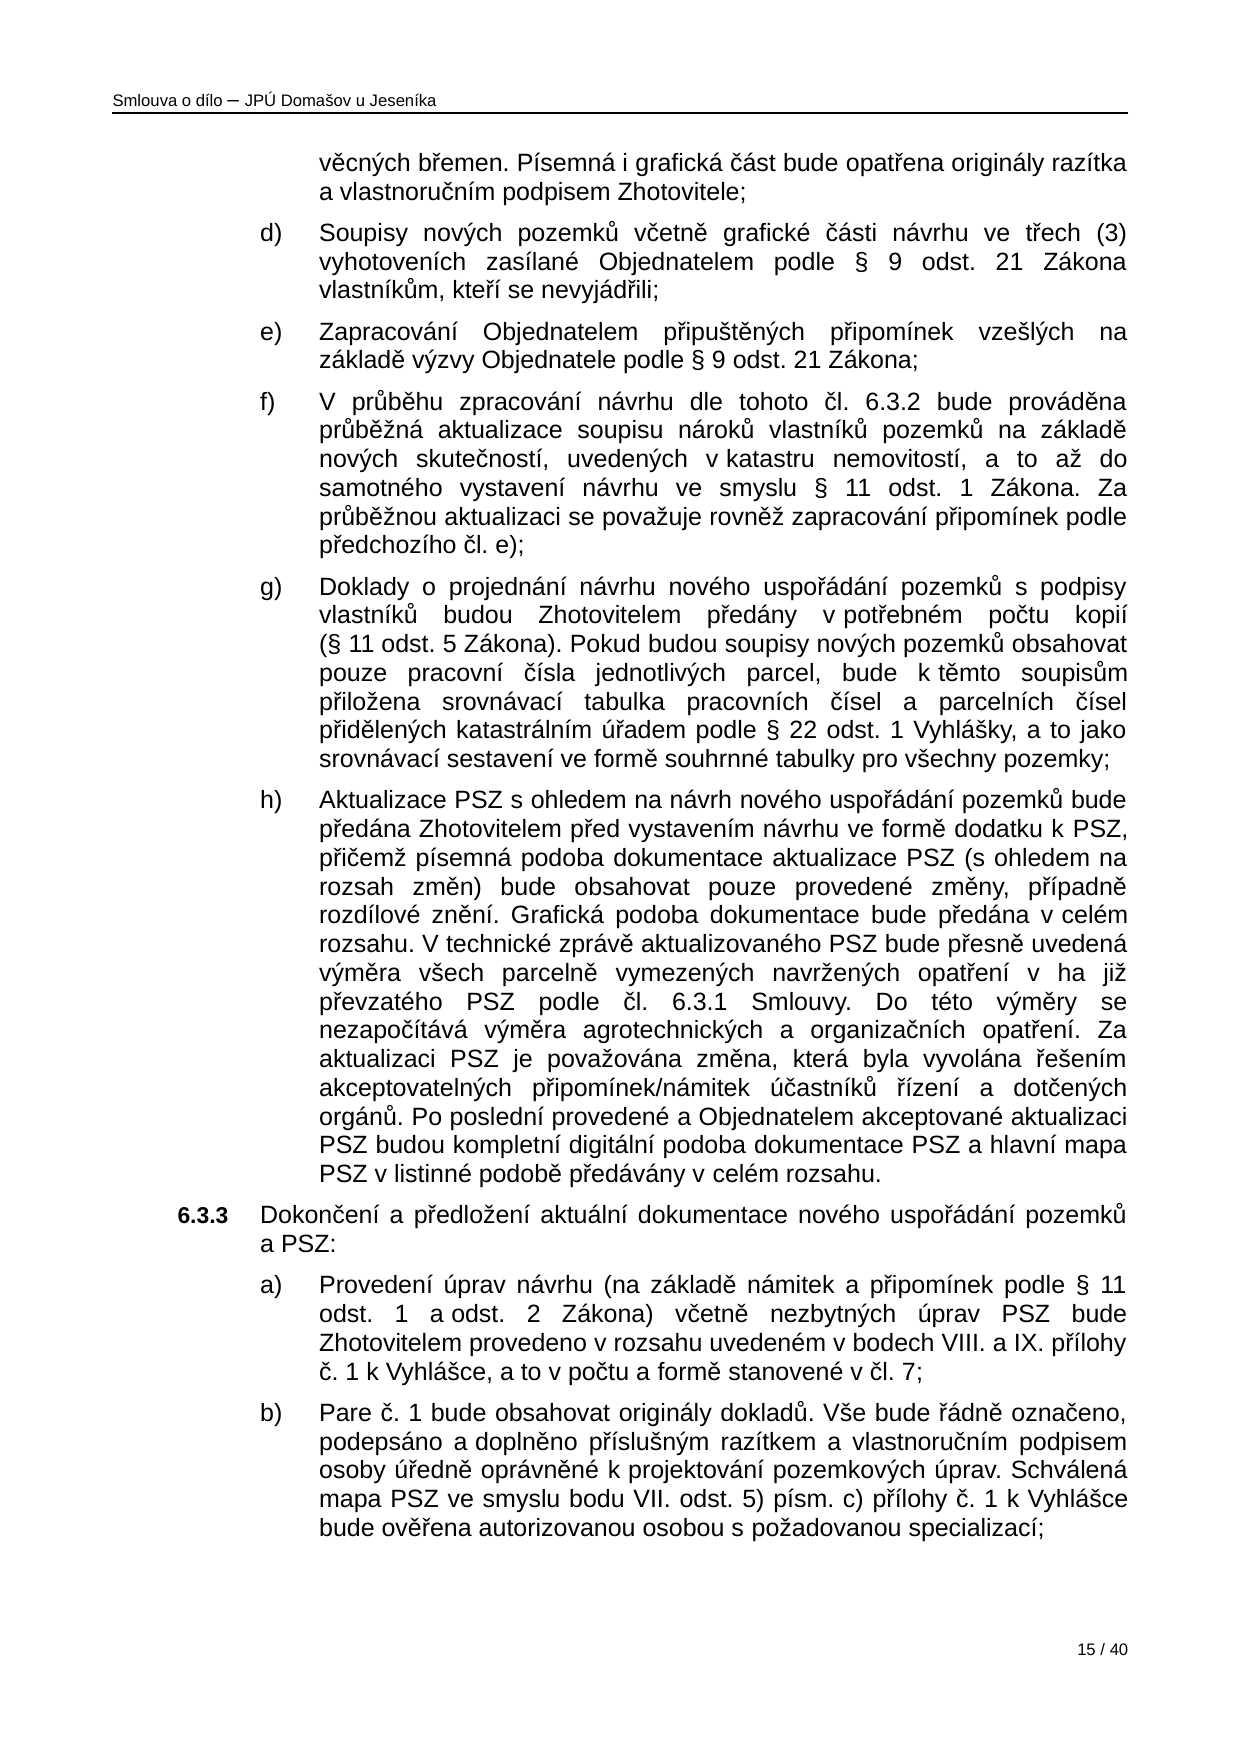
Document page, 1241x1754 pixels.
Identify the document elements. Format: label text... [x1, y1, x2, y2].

list Pare č. 1 bude obsahovat originály dokladů. Vše bude řádně označeno, podepsáno a doplněno příslušným razítkem a vlastnoručním podpisem osoby úředně oprávněné k projektování pozemkových úprav. Schválená mapa PSZ ve smyslu bodu VII. odst. 5) písm. c) přílohy č. 1 k Vyhlášce bude ověřena autorizovanou osobou s požadovanou specializací; [260, 1398, 1128, 1541]
text Dokončení a předložení aktuální dokumentace nového uspořádání pozemků a PSZ: [177, 1200, 1128, 1258]
list Provedení úprav návrhu (na základě námitek a připomínek podle § 11 odst. 1 a odst. 2 Zákona) včetně nezbytných úprav PSZ bude Zhotovitelem provedeno v rozsahu uvedeném v bodech VIII. a IX. přílohy č. 1 k Vyhlášce, a to v počtu a formě stanovené v čl. 7; [260, 1270, 1128, 1385]
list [260, 148, 1128, 205]
list V průběhu zpracování návrhu dle tohoto čl. 6.3.2 bude prováděna průběžná aktualizace soupisu nároků vlastníků pozemků na základě nových skutečností, uvedených v katastru nemovitostí, a to až do samotného vystavení návrhu ve smyslu § 11 odst. 1 Zákona. Za průběžnou aktualizaci se považuje rovněž zapracování připomínek podle předchozího čl. e); [260, 386, 1128, 559]
list Zapracování Objednatelem připuštěných připomínek vzešlých na základě výzvy Objednatele podle § 9 odst. 21 Zákona; [260, 316, 1128, 374]
list Doklady o projednání návrhu nového uspořádání pozemků s podpisy vlastníků budou Zhotovitelem předány v potřebném počtu kopií (§ 11 odst. 5 Zákona). Pokud budou soupisy nových pozemků obsahovat pouze pracovní čísla jednotlivých parcel, bude k těmto soupisům přiložena srovnávací tabulka pracovních čísel a parcelních čísel přidělených katastrálním úřadem podle § 22 odst. 1 Vyhlášky, a to jako srovnávací sestavení ve formě souhrnné tabulky pro všechny pozemky; [260, 571, 1128, 773]
list Soupisy nových pozemků včetně grafické části návrhu ve třech (3) vyhotoveních zasílané Objednatelem podle § 9 odst. 21 Zákona vlastníkům, kteří se nevyjádřili; [260, 218, 1128, 304]
list Aktualizace PSZ s ohledem na návrh nového uspořádání pozemků bude předána Zhotovitelem před vystavením návrhu ve formě dodatku k PSZ, přičemž písemná podoba dokumentace aktualizace PSZ (s ohledem na rozsah změn) bude obsahovat pouze provedené změny, případně rozdílové znění. Grafická podoba dokumentace bude předána v celém rozsahu. V technické zprávě aktualizovaného PSZ bude přesně uvedená výměra všech parcelně vymezených navržených opatření v ha již převzatého PSZ podle čl. 6.3.1 Smlouvy. Do této výměry se nezapočítává výměra agrotechnických a organizačních opatření. Za aktualizaci PSZ je považována změna, která byla vyvolána řešením akceptovatelných připomínek/námitek účastníků řízení a dotčených orgánů. Po poslední provedené a Objednatelem akceptované aktualizaci PSZ budou kompletní digitální podoba dokumentace PSZ a hlavní mapa PSZ v listinné podobě předávány v celém rozsahu. [260, 785, 1128, 1188]
